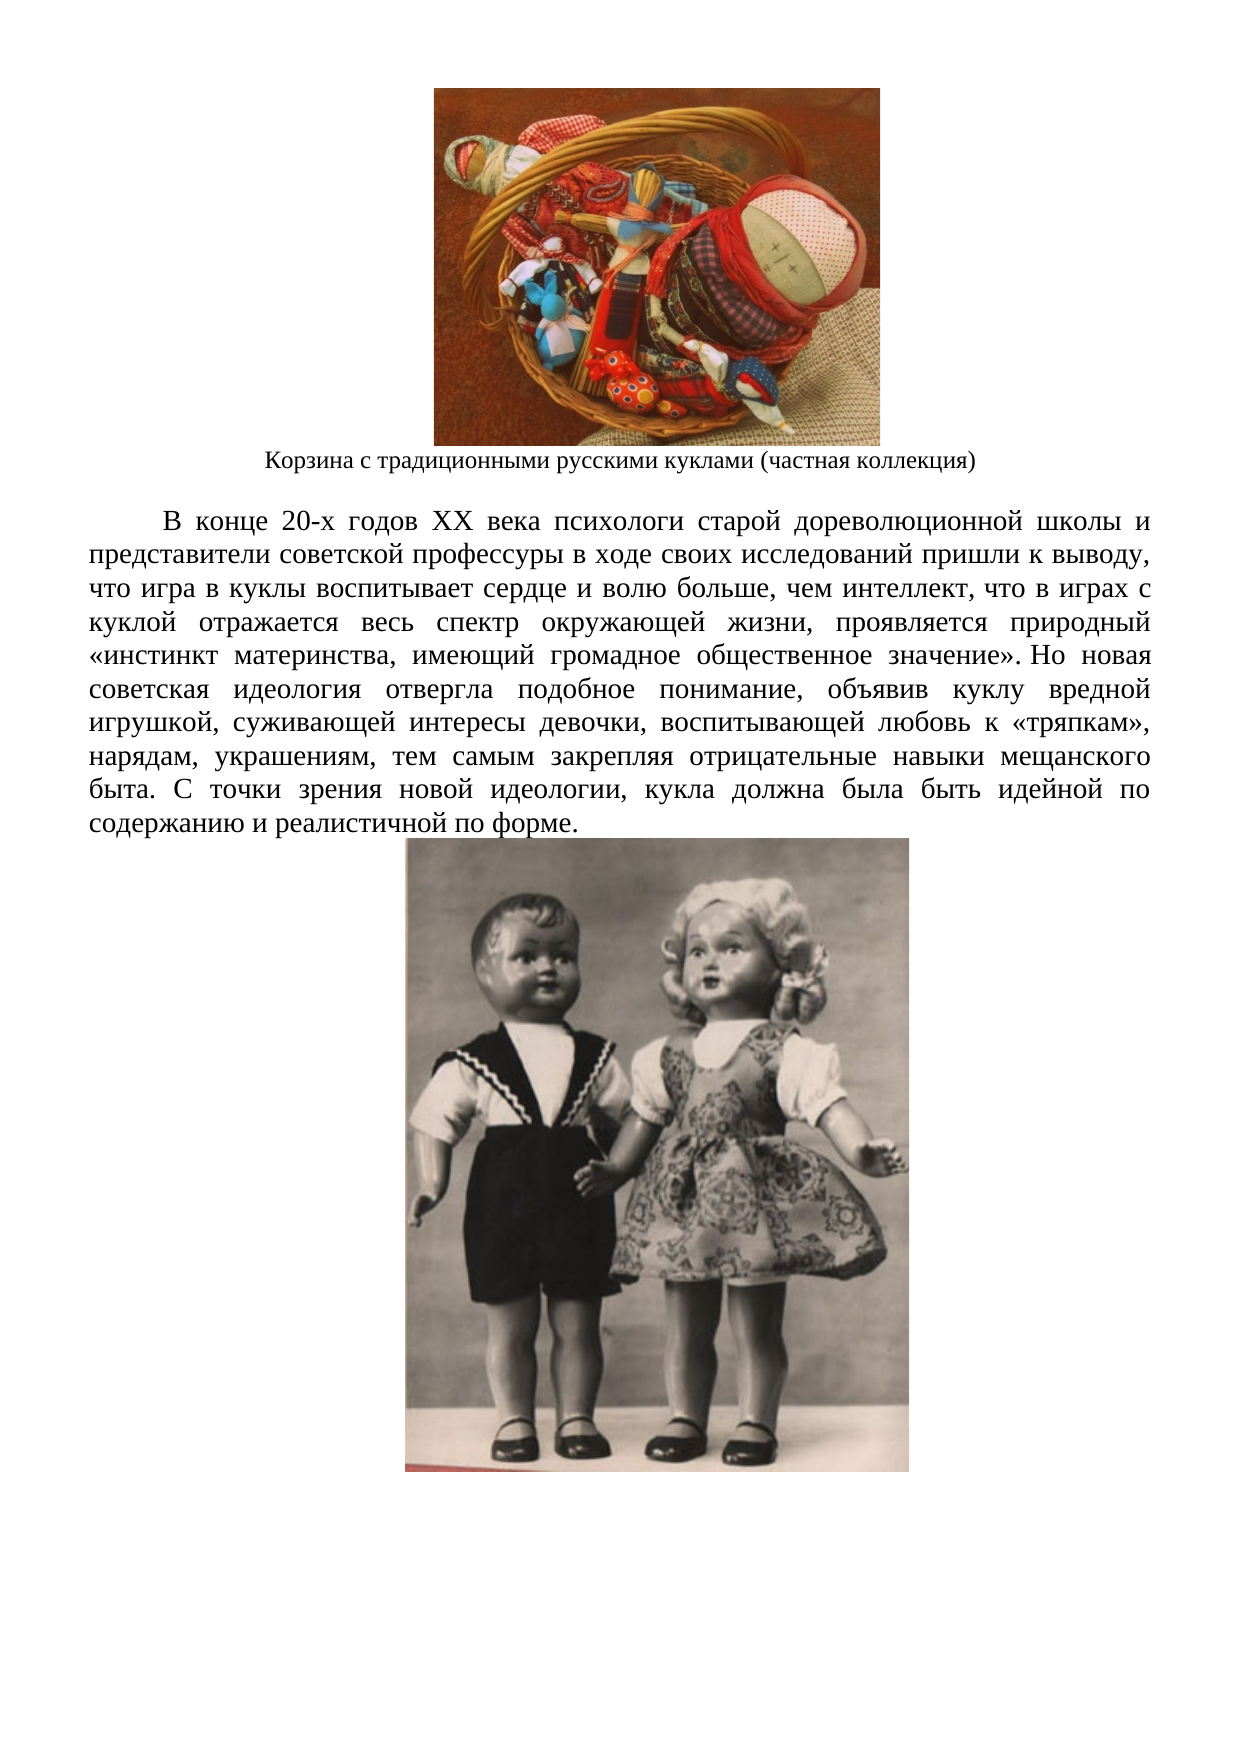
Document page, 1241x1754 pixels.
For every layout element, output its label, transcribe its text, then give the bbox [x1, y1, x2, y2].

picture [433, 88, 881, 446]
text В конце 20-х годов ХХ века психологи старой дореволюционной школы и представители советской профессуры в ходе своих исследований пришли к выводу, что игра в куклы воспитывает сердце и волю больше, чем интеллект, что в играх с куклой отражается весь спектр окружающей жизни, проявляется природный «инстинкт материнства, имеющий громадное общественное значение». Но новая советская идеология отвергла подобное понимание, объявив куклу вредной игрушкой, суживающей интересы девочки, воспитывающей любовь к «тряпкам», нарядам, украшениям, тем самым закрепляя отрицательные навыки мещанского быта. С точки зрения новой идеологии, кукла должна была быть идейной по содержанию и реалистичной по форме. [89, 503, 1152, 838]
picture [405, 838, 910, 1472]
